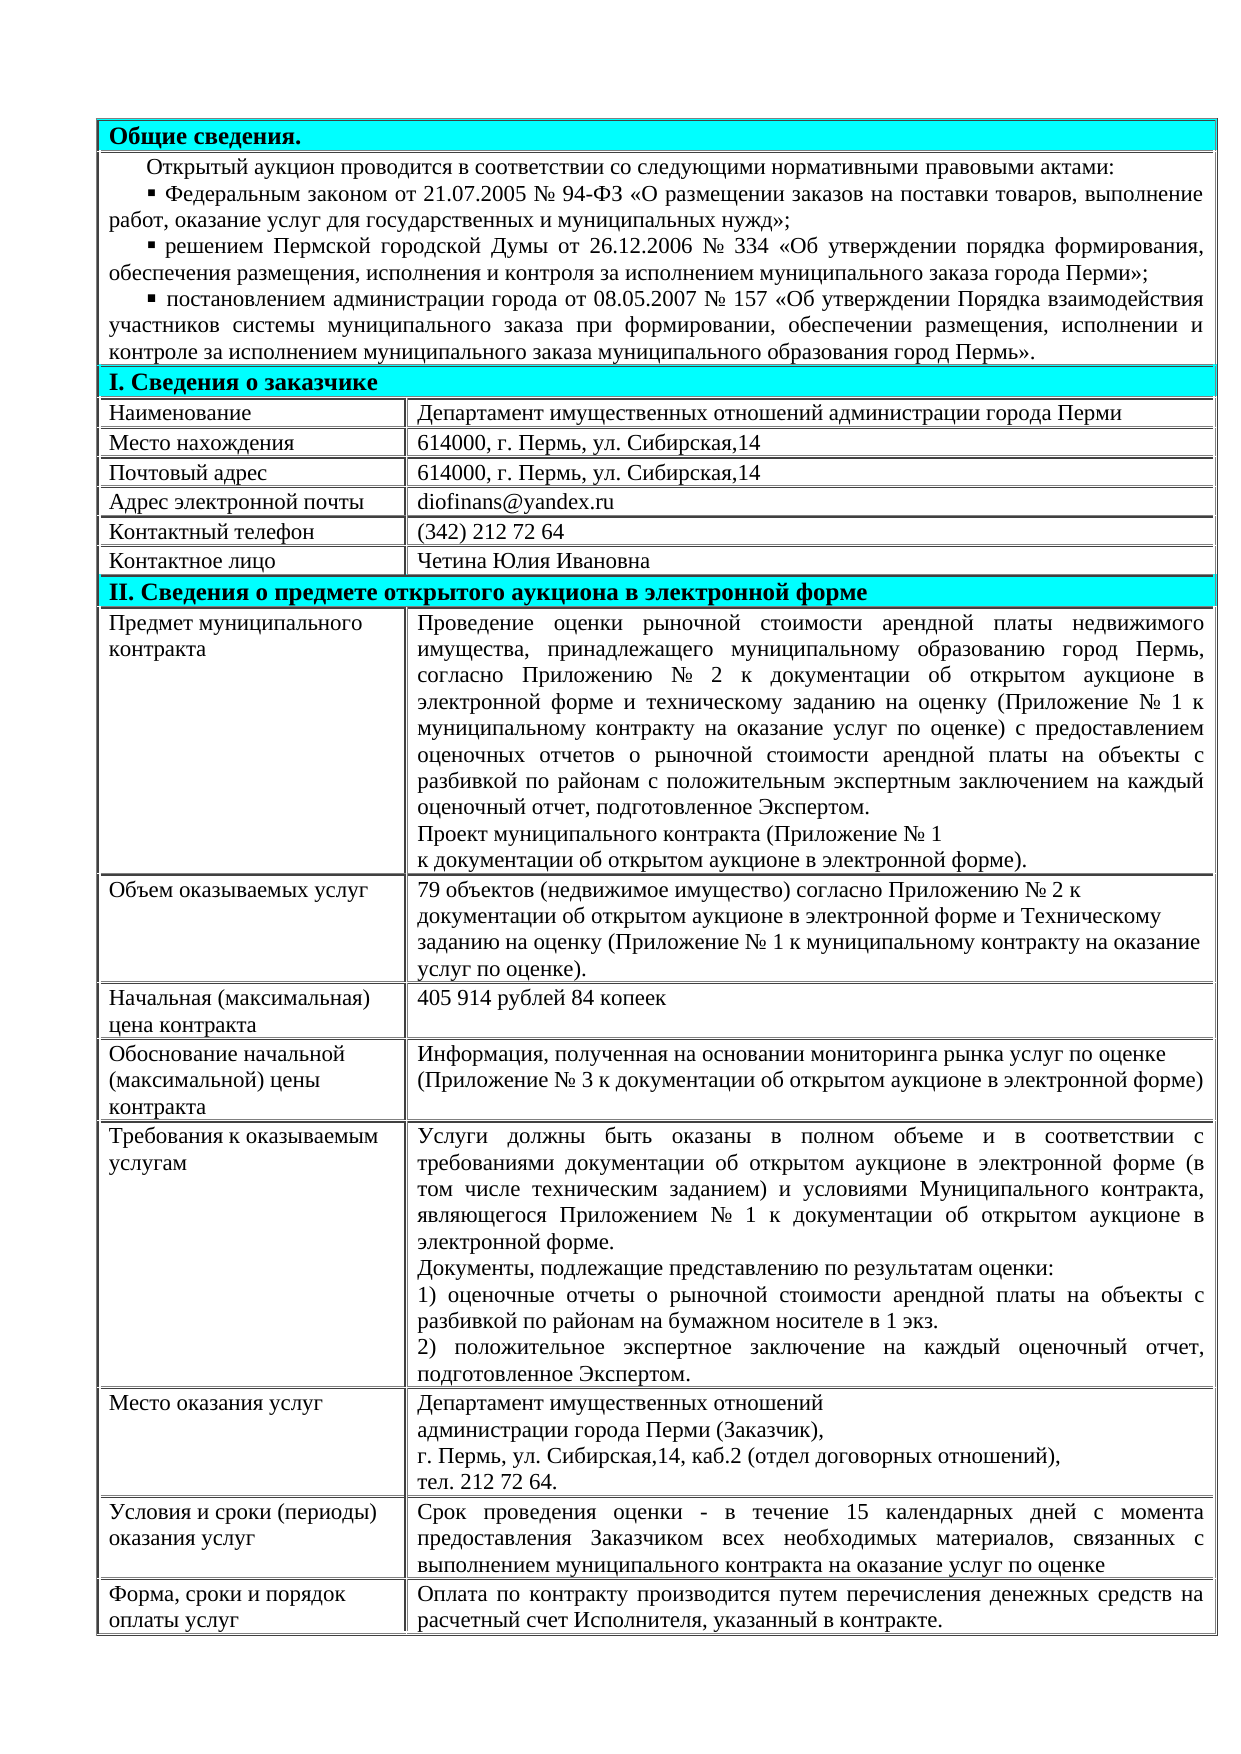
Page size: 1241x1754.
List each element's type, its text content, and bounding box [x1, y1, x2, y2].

table_cell Сведения о заказчике [99, 364, 1215, 396]
table_cell II. Сведения о предмете открытого аукциона в электронной форме [99, 574, 1215, 606]
table_cell Проведение оценки рыночной стоимости арендной платы недвижимого имущества, принадлежащего муниципальному образованию город Пермь, согласно Приложению № 2 к документации об открытом аукционе в электронной форме и техническому заданию на оценку (Приложение № 1 к муниципальному контракту на оказание услуг по оценке) с предоставлением оценочных отчетов о рыночной стоимости арендной платы на объекты с разбивкой по районам с положительным экспертным заключением на каждый оценочный отчет, подготовленное Экспертом. Проект муниципального контракта (Приложение № 1 к документации об открытом аукционе в электронной форме). [408, 606, 1217, 872]
table_cell Информация, полученная на основании мониторинга рынка услуг по оценке (Приложение № 3 к документации об открытом аукционе в электронной форме) [408, 1037, 1215, 1119]
table_cell . Пермь, ул. Сибирская,14 [406, 455, 1217, 485]
table_cell . Пермь, ул. Сибирская,14 [408, 426, 1215, 455]
table_cell Требования к оказываемым услугам [97, 1119, 406, 1386]
table_cell Услуги должны быть оказаны в полном объеме и в соответствии с требованиями документации об открытом аукционе в электронной форме (в том числе техническим заданием) и условиями Муниципального контракта, являющегося Приложением № 1 к документации об открытом аукционе в электронной форме. Документы, подлежащие представлению по результатам оценки: 1) оценочные отчеты о рыночной стоимости арендной платы на объекты с разбивкой по районам на бумажном носителе в 1 экз. 2) положительное экспертное заключение на каждый оценочный отчет, подготовленное Экспертом. [406, 1119, 1217, 1386]
table_cell 79 объектов (недвижимое имущество) согласно Приложению № 2 к документации об открытом аукционе в электронной форме и Техническому заданию на оценку (Приложение № 1 к муниципальному контракту на оказание услуг по оценке). [408, 873, 1217, 981]
table_cell diofinans@yandex.ru [408, 485, 1215, 514]
table_cell (342) 212 72 64 [408, 515, 1217, 544]
table_cell Предмет муниципального контракта [97, 606, 404, 872]
table_cell Контактное лицо [99, 544, 405, 574]
table_cell Департамент имущественных отношений администрации города Перми [408, 396, 1215, 426]
table_cell Место нахождения [99, 426, 405, 455]
table_cell Открытый аукцион проводится в соответствии со следующими нормативными правовыми актами: Федеральным законом от 21.07.2005 № 94-ФЗ «О размещении заказов на поставки товаров, выполнение работ, оказание услуг для государственных и муниципальных нужд»; решением Пермской городской Думы от 26.12.2006 № 334 «Об утверждении порядка формирования, обеспечения размещения, исполнения и контроля за исполнением муниципального заказа города Перми»; постановлением администрации города от 08.05.2007 № 157 «Об утверждении Порядка взаимодействия участников системы муниципального заказа при формировании, обеспечении размещения, исполнении и контроле за исполнением муниципального заказа муниципального образования город Пермь». [99, 150, 1215, 364]
table_cell Почтовый адрес [97, 455, 406, 485]
table_cell 405 914 рублей 84 копеек [408, 981, 1215, 1037]
table_cell Департамент имущественных отношений администрации города Перми (Заказчик), г. Пермь, ул. Сибирская,14, каб.2 (отдел договорных отношений), тел. 212 72 64. [408, 1386, 1215, 1495]
table_cell Контактный телефон [97, 515, 404, 544]
table_cell Срок проведения оценки - в течение 15 календарных дней с момента предоставления Заказчиком всех необходимых материалов, связанных с выполнением муниципального контракта на оказание услуг по оценке [408, 1495, 1215, 1577]
table_cell Адрес электронной почты [99, 485, 405, 514]
table_cell Обоснование начальной (максимальной) цены контракта [99, 1037, 405, 1119]
table_cell Место оказания услуг [99, 1386, 405, 1495]
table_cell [99, 1577, 406, 1633]
table_cell Четина Юлия Ивановна [408, 544, 1215, 574]
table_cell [406, 1577, 1215, 1633]
table_header Общие сведения. [99, 121, 1215, 150]
table_cell Наименование [99, 396, 405, 426]
table_cell Условия и сроки (периоды) оказания услуг [99, 1495, 404, 1577]
table_cell Начальная (максимальная) цена контракта [99, 981, 405, 1037]
table_cell Объем оказываемых услуг [97, 873, 404, 981]
